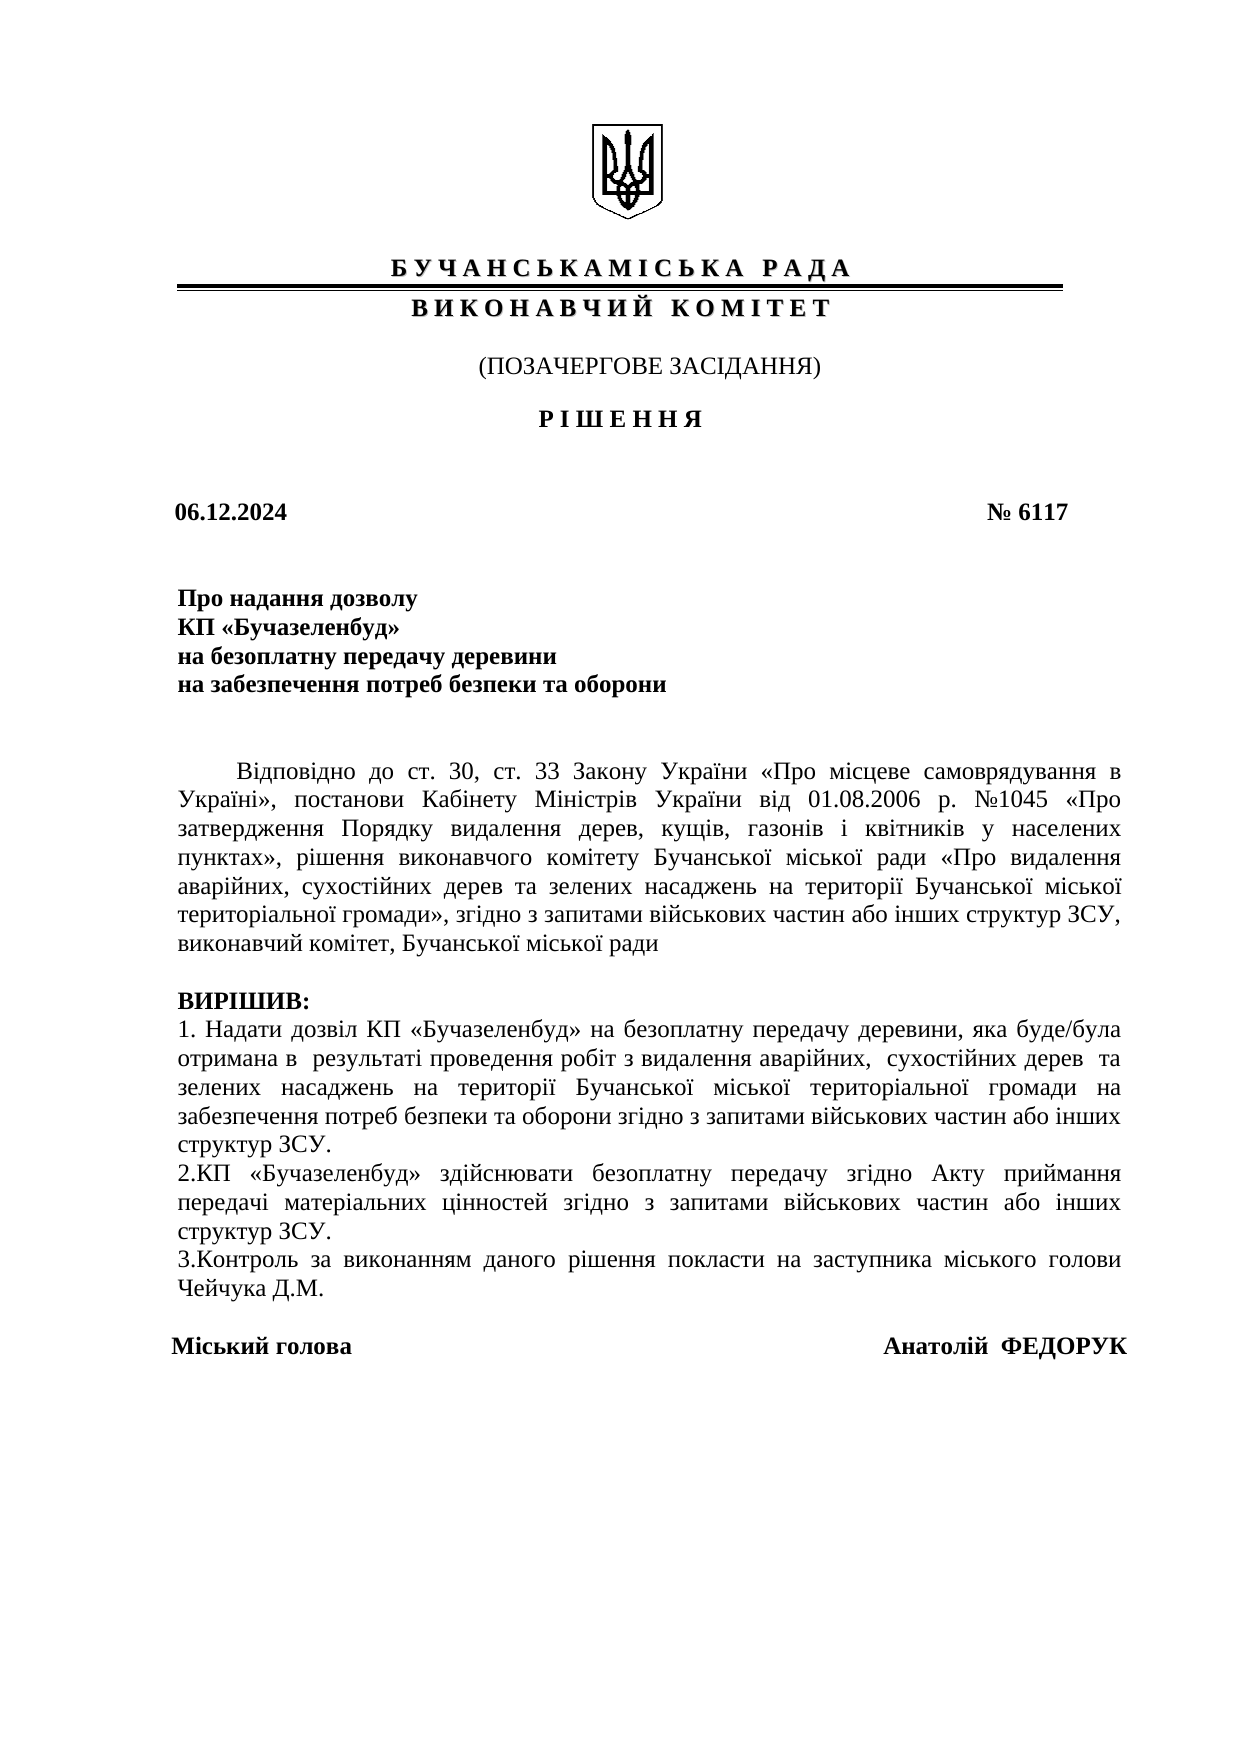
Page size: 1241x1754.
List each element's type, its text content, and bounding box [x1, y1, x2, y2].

text 3.Контроль за виконанням даного рішення покласти на заступника міського голови Чейчука Д.М. [177, 1244, 1122, 1302]
subtitle РІШЕННЯ [177, 404, 1063, 433]
text 06.12.2024 № 6117 [118, 497, 1122, 526]
text Міський голова Анатолій ФЕДОРУК [171, 1331, 1128, 1359]
text 2.КП «Бучазеленбуд» здійснювати безоплатну передачу згідно Акту приймання передачі матеріальних цінностей згідно з запитами військових частин або інших структур ЗСУ. [177, 1158, 1122, 1244]
text Про надання дозволу [177, 583, 1122, 612]
text КП «Бучазеленбуд» [177, 612, 1122, 641]
text БУЧАНСЬКАМІСЬКА РАДА [177, 253, 1063, 284]
text ВИКОНАВЧИЙ КОМІТЕТ [177, 291, 1063, 322]
text на забезпечення потреб безпеки та оборони [177, 669, 1122, 698]
text (ПОЗАЧЕРГОВЕ ЗАСІДАННЯ) [177, 351, 1122, 379]
text Відповідно до ст. 30, ст. 33 Закону України «Про місцеве самоврядування в Україні», постанови Кабінету Міністрів України від 01.08.2006 р. №1045 «Про затвердження Порядку видалення дерев, кущів, газонів і квітників у населених пунктах», рішення виконавчого комітету Бучанської міської ради «Про видалення аварійних, сухостійних дерев та зелених насаджень на території Бучанської міської територіальної громади», згідно з запитами військових частин або інших структур ЗСУ, виконавчий комітет, Бучанської міської ради [177, 756, 1122, 957]
text на безоплатну передачу деревини [177, 641, 1122, 669]
text 1. Надати дозвіл КП «Бучазеленбуд» на безоплатну передачу деревини, яка буде/була отримана в результаті проведення робіт з видалення аварійних, сухостійних дерев та зелених насаджень на території Бучанської міської територіальної громади на забезпечення потреб безпеки та оборони згідно з запитами військових частин або інших структур ЗСУ. [177, 1014, 1122, 1158]
text ВИРІШИВ: [177, 986, 1122, 1014]
